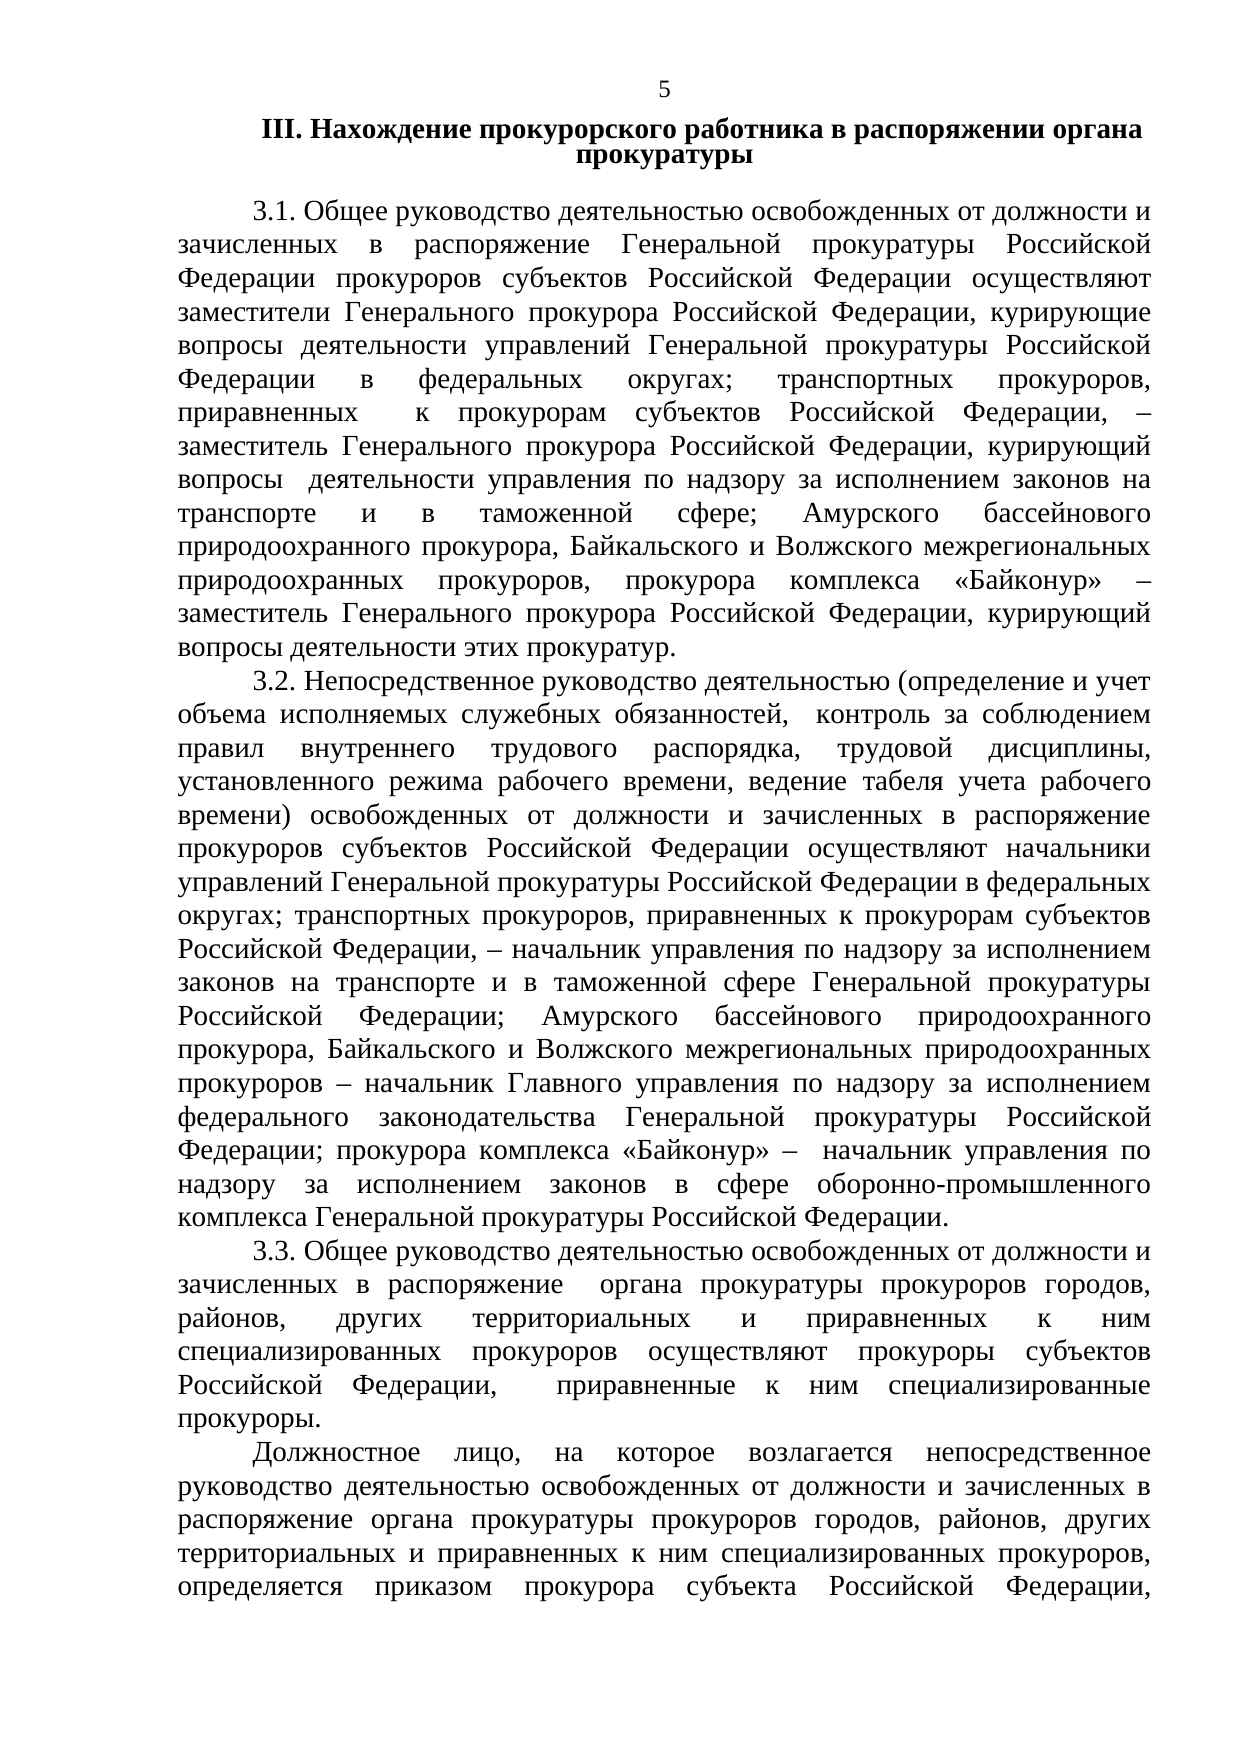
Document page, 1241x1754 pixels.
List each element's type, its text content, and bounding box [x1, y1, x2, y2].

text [177, 1434, 1152, 1602]
text 3.3. Общее руководство деятельностью освобожденных от должности и зачисленных в распоряжение органа прокуратуры прокуроров городов, районов, других территориальных и приравненных к ним специализированных прокуроров осуществляют прокуроры субъектов Российской Федерации, приравненные к ним специализированные прокуроры. [177, 1233, 1152, 1434]
text III. Нахождение прокурорского работника в распоряжении органа прокуратуры [177, 118, 1152, 168]
text 3.2. Непосредственное руководство деятельностью (определение и учет объема исполняемых служебных обязанностей, контроль за соблюдением правил внутреннего трудового распорядка, трудовой дисциплины, установленного режима рабочего времени, ведение табеля учета рабочего времени) освобожденных от должности и зачисленных в распоряжение прокуроров субъектов Российской Федерации осуществляют начальники управлений Генеральной прокуратуры Российской Федерации в федеральных округах; транспортных прокуроров, приравненных к прокурорам субъектов Российской Федерации, – начальник управления по надзору за исполнением законов на транспорте и в таможенной сфере Генеральной прокуратуры Российской Федерации; Амурского бассейнового природоохранного прокурора, Байкальского и Волжского межрегиональных природоохранных прокуроров – начальник Главного управления по надзору за исполнением федерального законодательства Генеральной прокуратуры Российской Федерации; прокурора комплекса «Байконур» – начальник управления по надзору за исполнением законов в сфере оборонно-промышленного комплекса Генеральной прокуратуры Российской Федерации. [177, 663, 1152, 1233]
text 3.1. Общее руководство деятельностью освобожденных от должности и зачисленных в распоряжение Генеральной прокуратуры Российской Федерации прокуроров субъектов Российской Федерации осуществляют заместители Генерального прокурора Российской Федерации, курирующие вопросы деятельности управлений Генеральной прокуратуры Российской Федерации в федеральных округах; транспортных прокуроров, приравненных к прокурорам субъектов Российской Федерации, – заместитель Генерального прокурора Российской Федерации, курирующий вопросы деятельности управления по надзору за исполнением законов на транспорте и в таможенной сфере; Амурского бассейнового природоохранного прокурора, Байкальского и Волжского межрегиональных природоохранных прокуроров, прокурора комплекса «Байконур» – заместитель Генерального прокурора Российской Федерации, курирующий вопросы деятельности этих прокуратур. [177, 193, 1152, 663]
